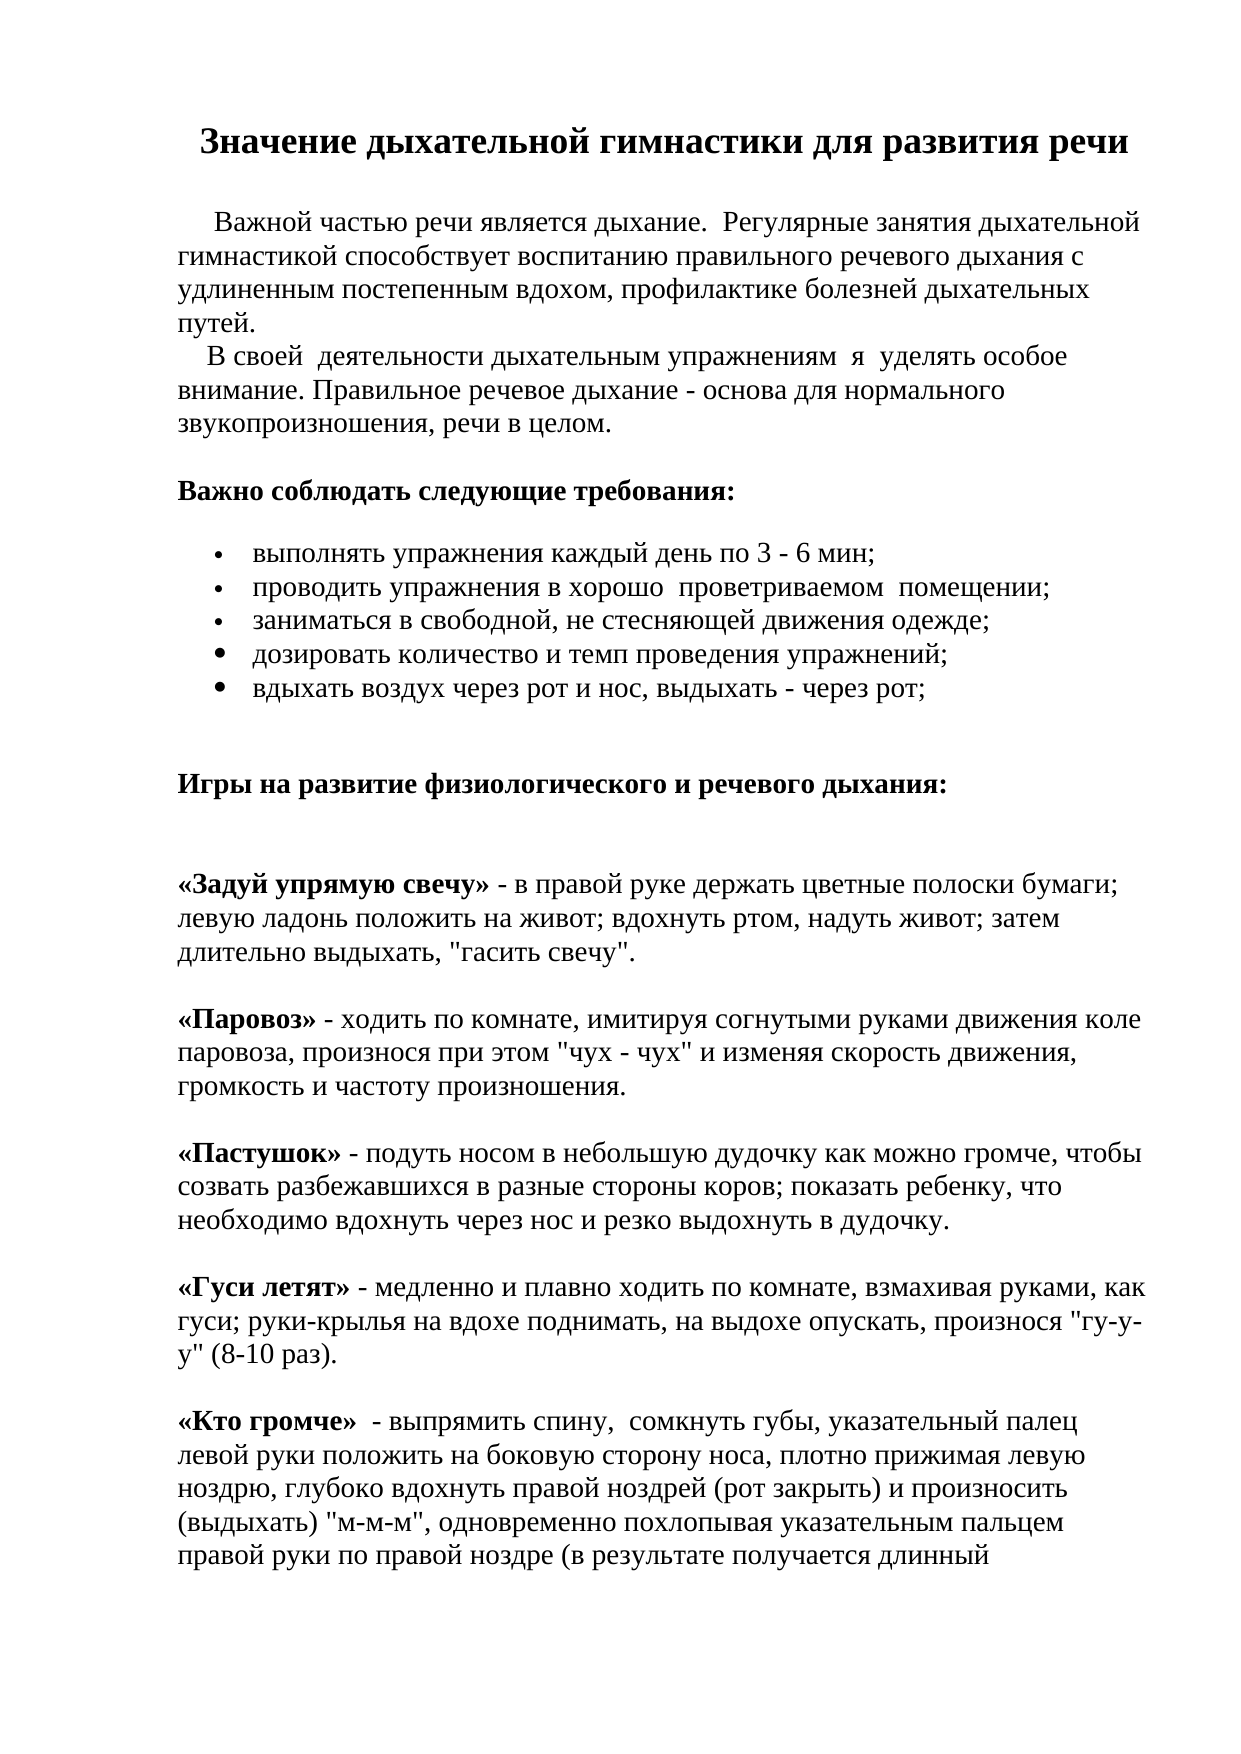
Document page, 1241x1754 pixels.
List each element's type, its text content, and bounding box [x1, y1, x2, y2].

text «Пастушок» - подуть носом в небольшую дудочку как можно громче, чтобы созвать разбежавшихся в разные стороны коров; показать ребенку, что необходимо вдохнуть через нос и резко выдохнуть в дудочку. [177, 1135, 1152, 1236]
text Важно соблюдать следующие требования: [177, 473, 1152, 506]
list проводить упражнения в хорошо проветриваемом помещении; [215, 569, 1152, 602]
list заниматься в свободной, не стесняющей движения одежде; [215, 602, 1152, 636]
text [177, 1403, 1152, 1571]
text «Паровоз» - ходить по комнате, имитируя согнутыми руками движения коле паровоза, произнося при этом "чух - чух" и изменяя скорость движения, громкость и частоту произношения. [177, 1001, 1152, 1101]
text В своей деятельности дыхательным упражнениям я уделять особое внимание. Правильное речевое дыхание - основа для нормального звукопроизношения, речи в целом. [177, 338, 1152, 439]
list выполнять упражнения каждый день по 3 - 6 мин; [215, 535, 1152, 569]
text Важной частью речи является дыхание. Регулярные занятия дыхательной гимнастикой способствует воспитанию правильного речевого дыхания с удлиненным постепенным вдохом, профилактике болезней дыхательных путей. [177, 204, 1152, 338]
text «Гуси летят» - медленно и плавно ходить по комнате, взмахивая руками, как гуси; руки-крылья на вдохе поднимать, на выдохе опускать, произнося "гу-у-у" (8-10 раз). [177, 1269, 1152, 1370]
text «Задуй упрямую свечу» - в правой руке держать цветные полоски бумаги; левую ладонь положить на живот; вдохнуть ртом, надуть живот; затем длительно выдыхать, "гасить свечу". [177, 867, 1152, 967]
text Игры на развитие физиологического и речевого дыхания: [177, 766, 1152, 799]
text Значение дыхательной гимнастики для развития речи [177, 118, 1152, 161]
list дозировать количество и темп проведения упражнений; [215, 636, 1152, 670]
list вдыхать воздух через рот и нос, выдыхать - через рот; [215, 670, 1152, 703]
